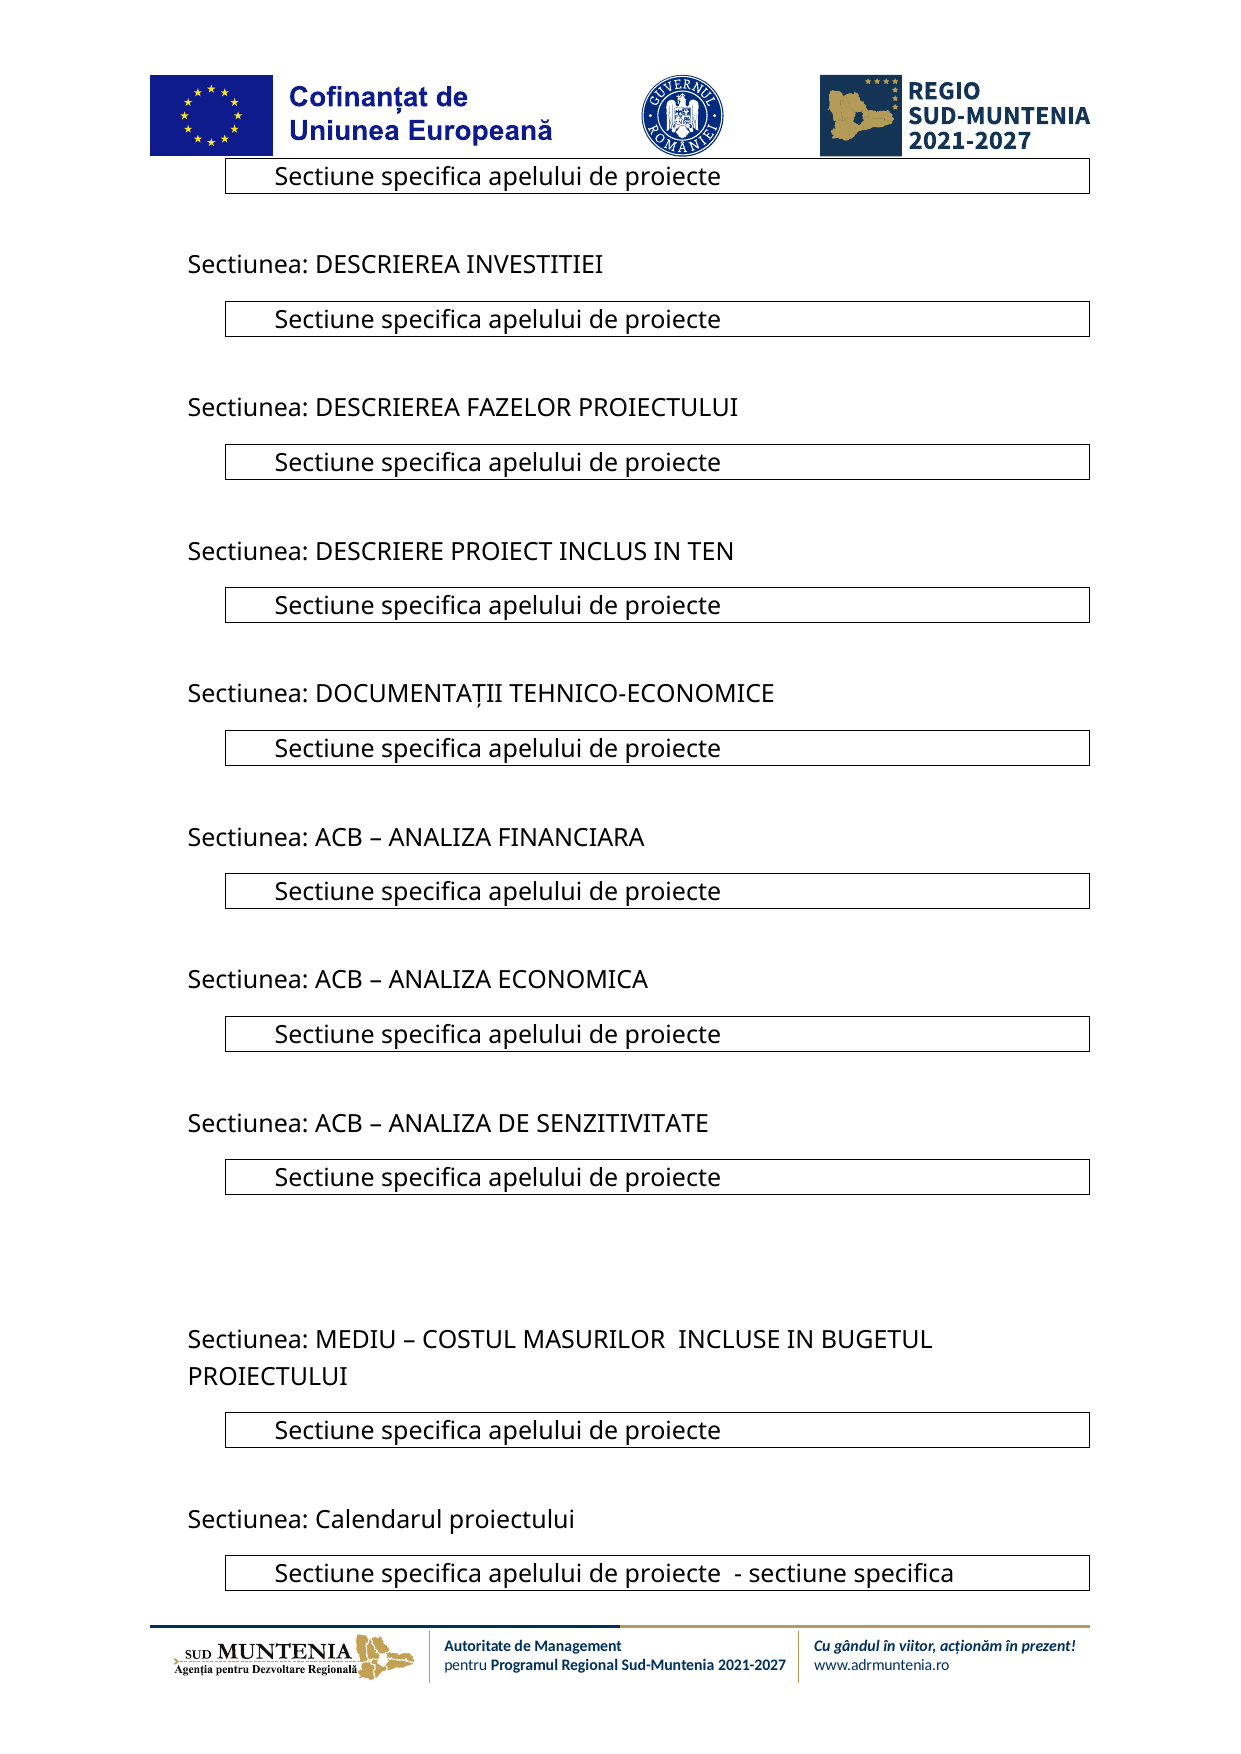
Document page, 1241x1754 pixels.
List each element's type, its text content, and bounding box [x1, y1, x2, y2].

table_header Sectiune specifica apelului de proiecte [226, 1413, 1089, 1447]
text Sectiunea: DESCRIEREA FAZELOR PROIECTULUI [187, 390, 1090, 424]
table_header Sectiune specifica apelului de proiecte [226, 874, 1089, 908]
table_header Sectiune specifica apelului de proiecte [226, 445, 1089, 479]
text Sectiunea: ACB – ANALIZA ECONOMICA [187, 962, 1090, 996]
table_header Sectiune specifica apelului de proiecte [226, 588, 1089, 622]
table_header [226, 1556, 1089, 1590]
table_header Sectiune specifica apelului de proiecte [226, 159, 1089, 193]
text Sectiunea: ACB – ANALIZA DE SENZITIVITATE [187, 1105, 1090, 1139]
text Sectiunea: DOCUMENTAȚII TEHNICO-ECONOMICE [187, 676, 1090, 710]
table_header Sectiune specifica apelului de proiecte [226, 302, 1089, 336]
table_header Sectiune specifica apelului de proiecte [226, 1017, 1089, 1051]
table_header Sectiune specifica apelului de proiecte [226, 731, 1089, 765]
text Sectiunea: MEDIU – COSTUL MASURILOR INCLUSE IN BUGETUL PROIECTULUI [187, 1322, 1090, 1393]
text Sectiunea: Calendarul proiectului [187, 1502, 1090, 1536]
text Sectiunea: DESCRIEREA INVESTITIEI [187, 247, 1090, 281]
text Sectiunea: DESCRIERE PROIECT INCLUS IN TEN [187, 533, 1090, 567]
text Sectiunea: ACB – ANALIZA FINANCIARA [187, 819, 1090, 853]
table_header Sectiune specifica apelului de proiecte [226, 1160, 1089, 1194]
